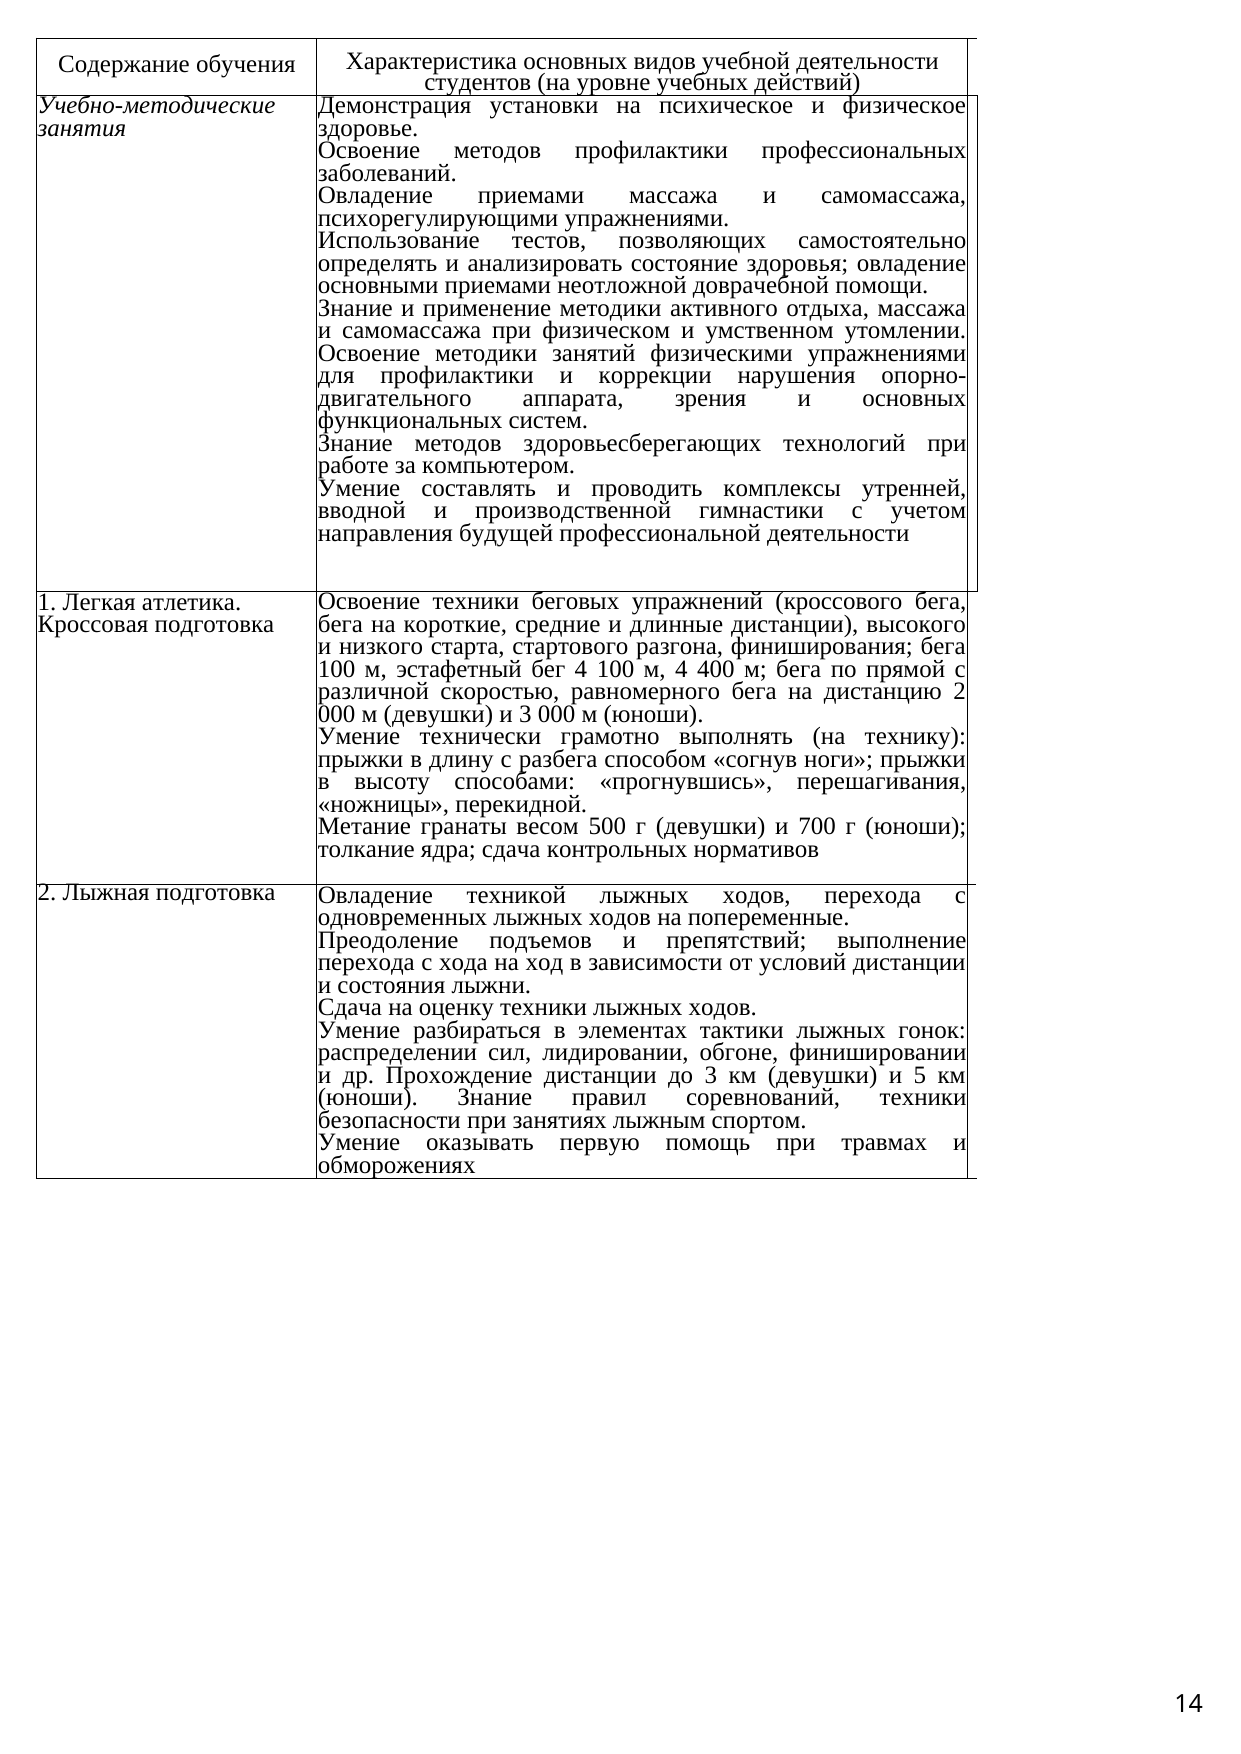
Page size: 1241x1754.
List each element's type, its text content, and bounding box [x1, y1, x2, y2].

table_cell 1. Легкая атлетика. Кроссовая подготовка [37, 592, 316, 884]
table_header Характеристика основных видов учебной деятельности студентов (на уровне учебных действий) [317, 39, 967, 95]
table_header Содержание обучения [37, 39, 316, 95]
table_cell Освоение техники беговых упражнений (кроссового бега, бега на короткие, средние и длинные дистанции), высокого и низкого старта, стартового разгона, финиширования; бега 100 м, эстафетный бег 4 100 м, 4 400 м; бега по прямой с различной скоростью, равномерного бега на дистанцию 2 000 м (девушки) и 3 000 м (юноши). Умение технически грамотно выполнять (на технику): прыжки в длину с разбега способом «согнув ноги»; прыжки в высоту способами: «прогнувшись», перешагивания, «ножницы», перекидной. Метание гранаты весом 500 г (девушки) и 700 г (юноши); толкание ядра; сдача контрольных нормативов [317, 592, 967, 884]
table_cell Учебно-методические занятия [37, 96, 316, 591]
table_cell [968, 96, 977, 591]
table_cell [968, 884, 977, 1178]
table_cell 2. Лыжная подготовка [37, 885, 316, 1178]
table_cell Овладение техникой лыжных ходов, перехода с одновременных лыжных ходов на попеременные. Преодоление подъемов и препятствий; выполнение перехода с хода на ход в зависимости от условий дистанции и состояния лыжни. Сдача на оценку техники лыжных ходов. Умение разбираться в элементах тактики лыжных гонок: распределении сил, лидировании, обгоне, финишировании и др. Прохождение дистанции до 3 км (девушки) и 5 км (юноши). Знание правил соревнований, техники безопасности при занятиях лыжным спортом. Умение оказывать первую помощь при травмах и обморожениях [317, 885, 967, 1178]
table_header [968, 39, 977, 95]
table_cell [968, 592, 977, 884]
table_cell Демонстрация установки на психическое и физическое здоровье. Освоение методов профилактики профессиональных заболеваний. Овладение приемами массажа и самомассажа, психорегулирующими упражнениями. Использование тестов, позволяющих самостоятельно определять и анализировать состояние здоровья; овладение основными приемами неотложной доврачебной помощи. Знание и применение методики активного отдыха, массажа и самомассажа при физическом и умственном утомлении. Освоение методики занятий физическими упражнениями для профилактики и коррекции нарушения опорно-двигательного аппарата, зрения и основных функциональных систем. Знание методов здоровьесберегающих технологий при работе за компьютером. Умение составлять и проводить комплексы утренней, вводной и производственной гимнастики с учетом направления будущей профессиональной деятельности Учебно-тренировочные занятия [317, 96, 967, 591]
